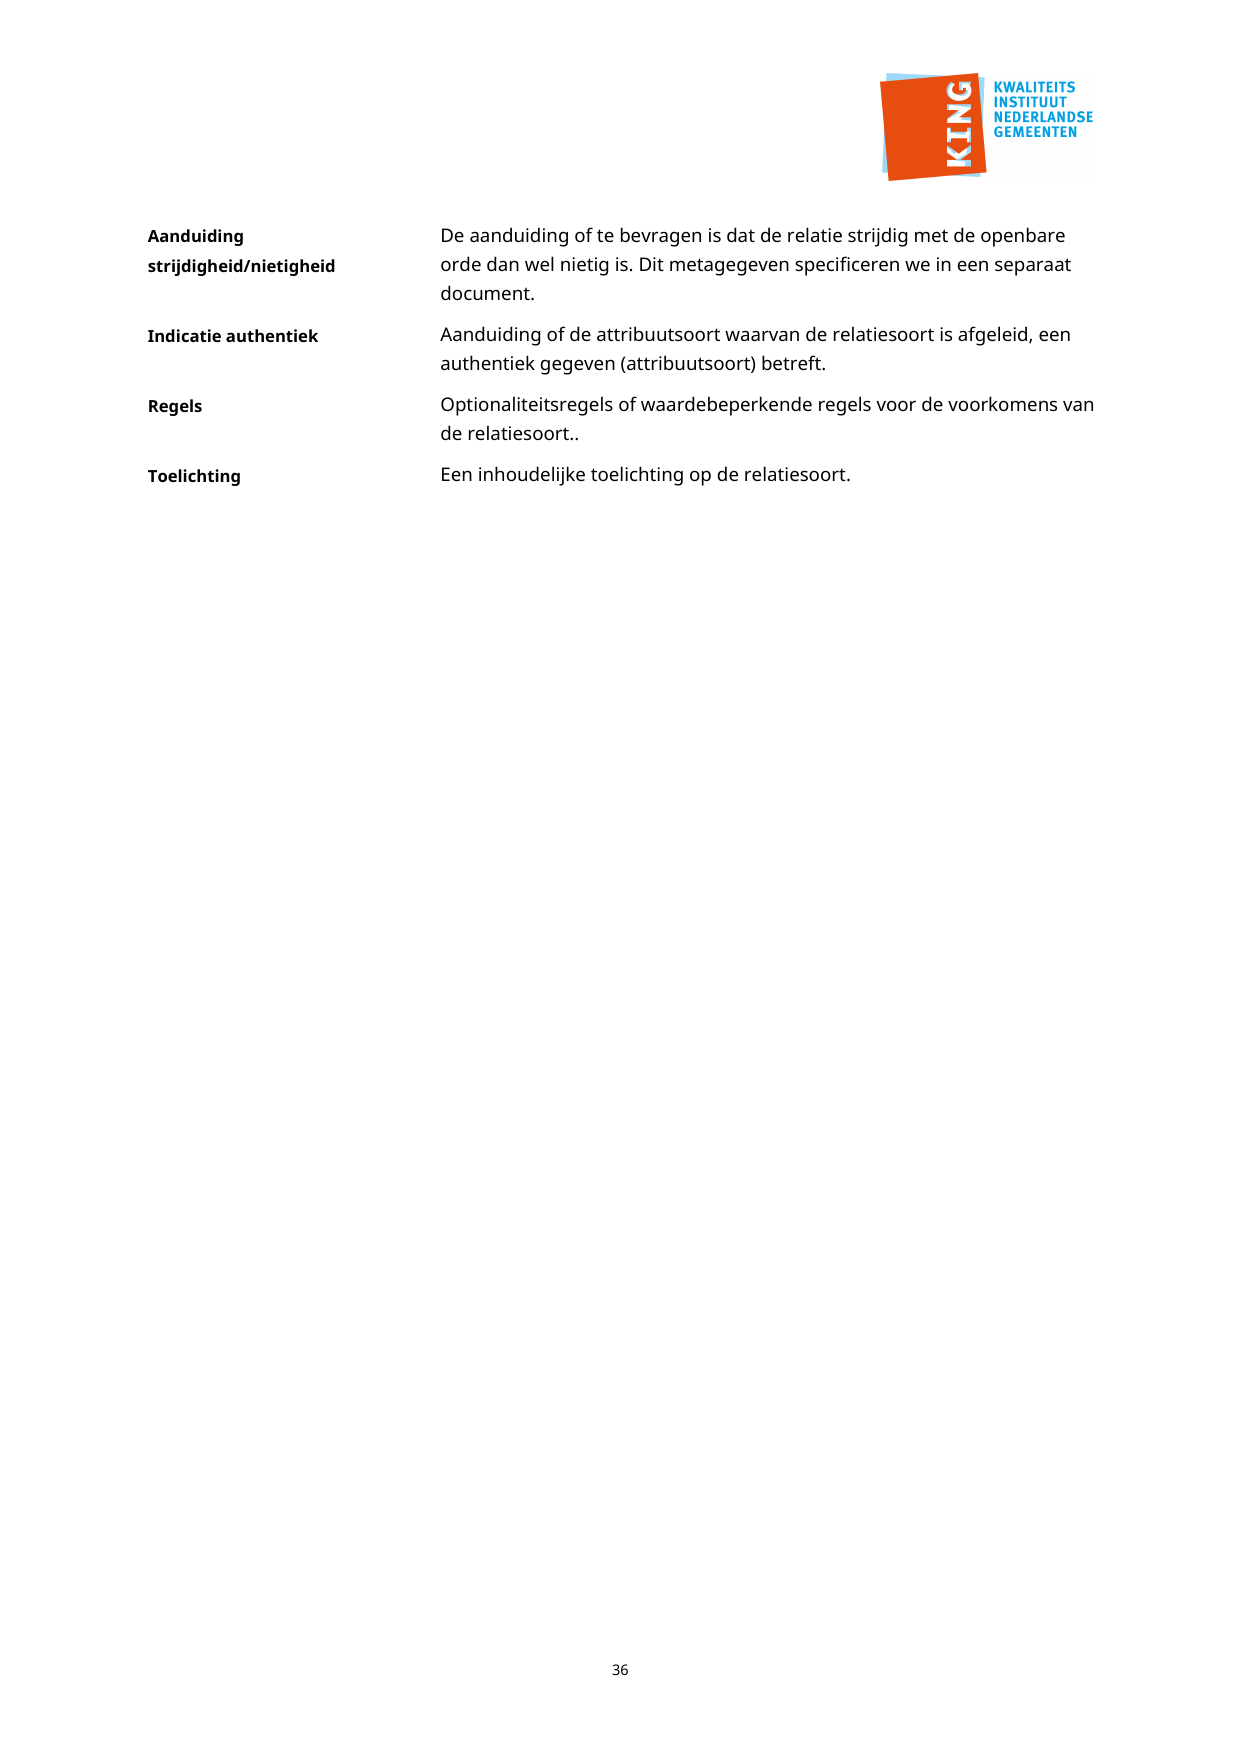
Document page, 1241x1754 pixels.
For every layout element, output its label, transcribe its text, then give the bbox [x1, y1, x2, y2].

table_cell Aanduiding of de attribuutsoort waarvan de relatiesoort is afgeleid, een authentiek gegeven (attribuutsoort) betreft. [429, 306, 1113, 376]
table_cell Optionaliteitsregels of waardebeperkende regels voor de voorkomens van de relatiesoort.. [429, 376, 1113, 446]
picture [880, 73, 1093, 181]
table_cell De aanduiding of te bevragen is dat de relatie strijdig met de openbare orde dan wel nietig is. Dit metagegeven specificeren we in een separaat document. [429, 207, 1113, 306]
table_cell Indicatie authentiek [136, 306, 429, 376]
table_cell Toelichting [136, 446, 429, 487]
table_cell Regels [136, 376, 429, 446]
table_cell Een inhoudelijke toelichting op de relatiesoort. [429, 446, 1113, 487]
table_cell Aanduiding strijdigheid/nietigheid [136, 207, 429, 306]
